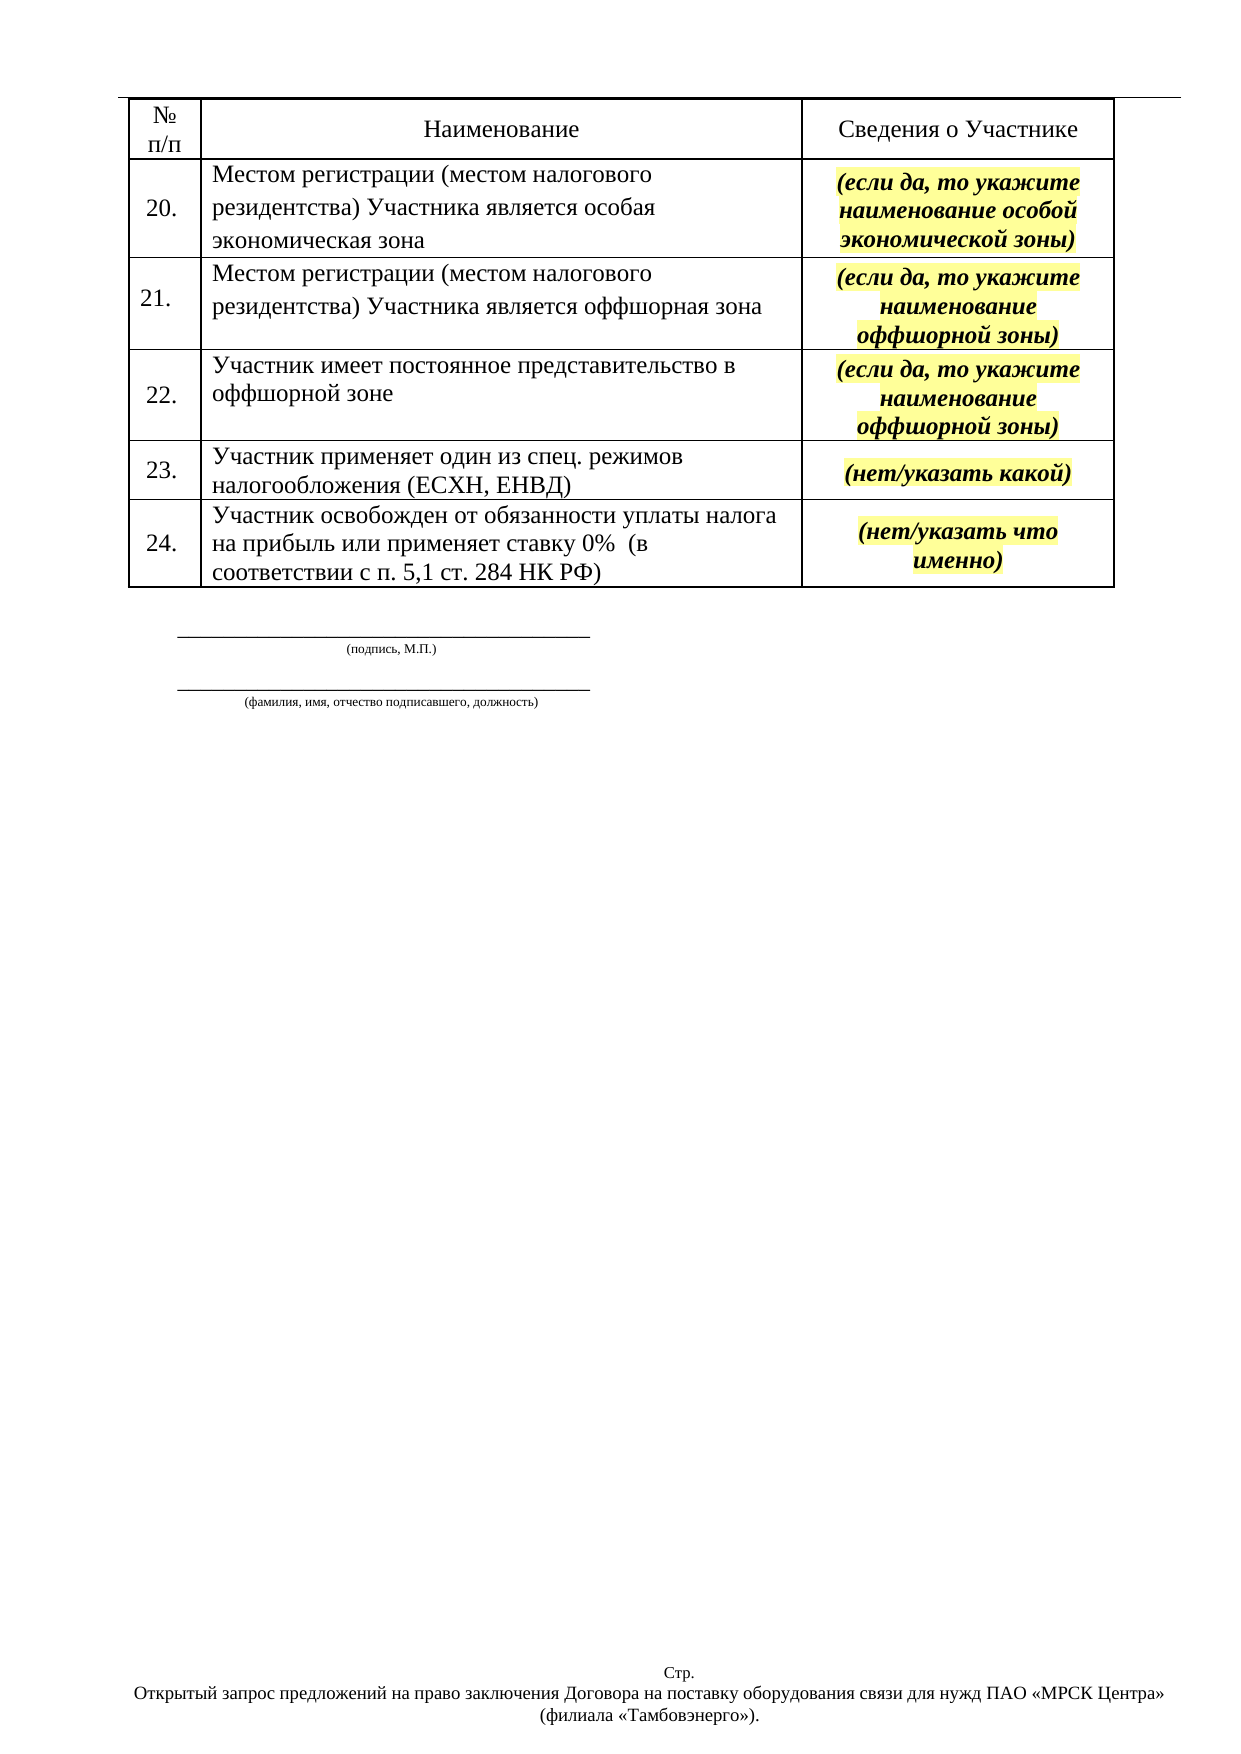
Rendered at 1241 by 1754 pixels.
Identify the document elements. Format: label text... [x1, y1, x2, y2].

table_cell [130, 350, 200, 440]
table_cell (если да, то укажите наименование оффшорной зоны) [803, 350, 1113, 440]
text (фамилия, имя, отчество подписавшего, должность) [118, 693, 605, 720]
table_cell [130, 500, 200, 586]
table_cell [130, 258, 200, 349]
text ____________________________________ [118, 667, 605, 693]
table_cell Участник освобожден от обязанности уплаты налога на прибыль или применяет ставку 0% (в соответствии с п. 5,1 ст. 284 НК РФ) [202, 500, 801, 586]
table_cell [130, 441, 200, 499]
text ____________________________________ [118, 614, 605, 641]
text (подпись, М.П.) [118, 641, 605, 667]
table_cell (нет/указать что именно) [803, 500, 1113, 586]
table_cell Участник применяет один из спец. режимов налогообложения (ЕСХН, ЕНВД) [202, 441, 801, 499]
table_cell (если да, то укажите наименование особой экономической зоны) [803, 160, 1113, 257]
table_cell Местом регистрации (местом налогового резидентства) Участника является особая экономическая зона [202, 160, 801, 257]
table_header Сведения о Участнике [803, 100, 1113, 158]
table_header № п/п [130, 100, 200, 158]
table_cell (нет/указать какой) [803, 441, 1113, 499]
table_cell Местом регистрации (местом налогового резидентства) Участника является оффшорная зона [202, 258, 801, 349]
table_cell [130, 160, 200, 257]
table_cell (если да, то укажите наименование оффшорной зоны) [803, 258, 1113, 349]
table_header Наименование [202, 100, 801, 158]
table_cell Участник имеет постоянное представительство в оффшорной зоне [202, 350, 801, 440]
